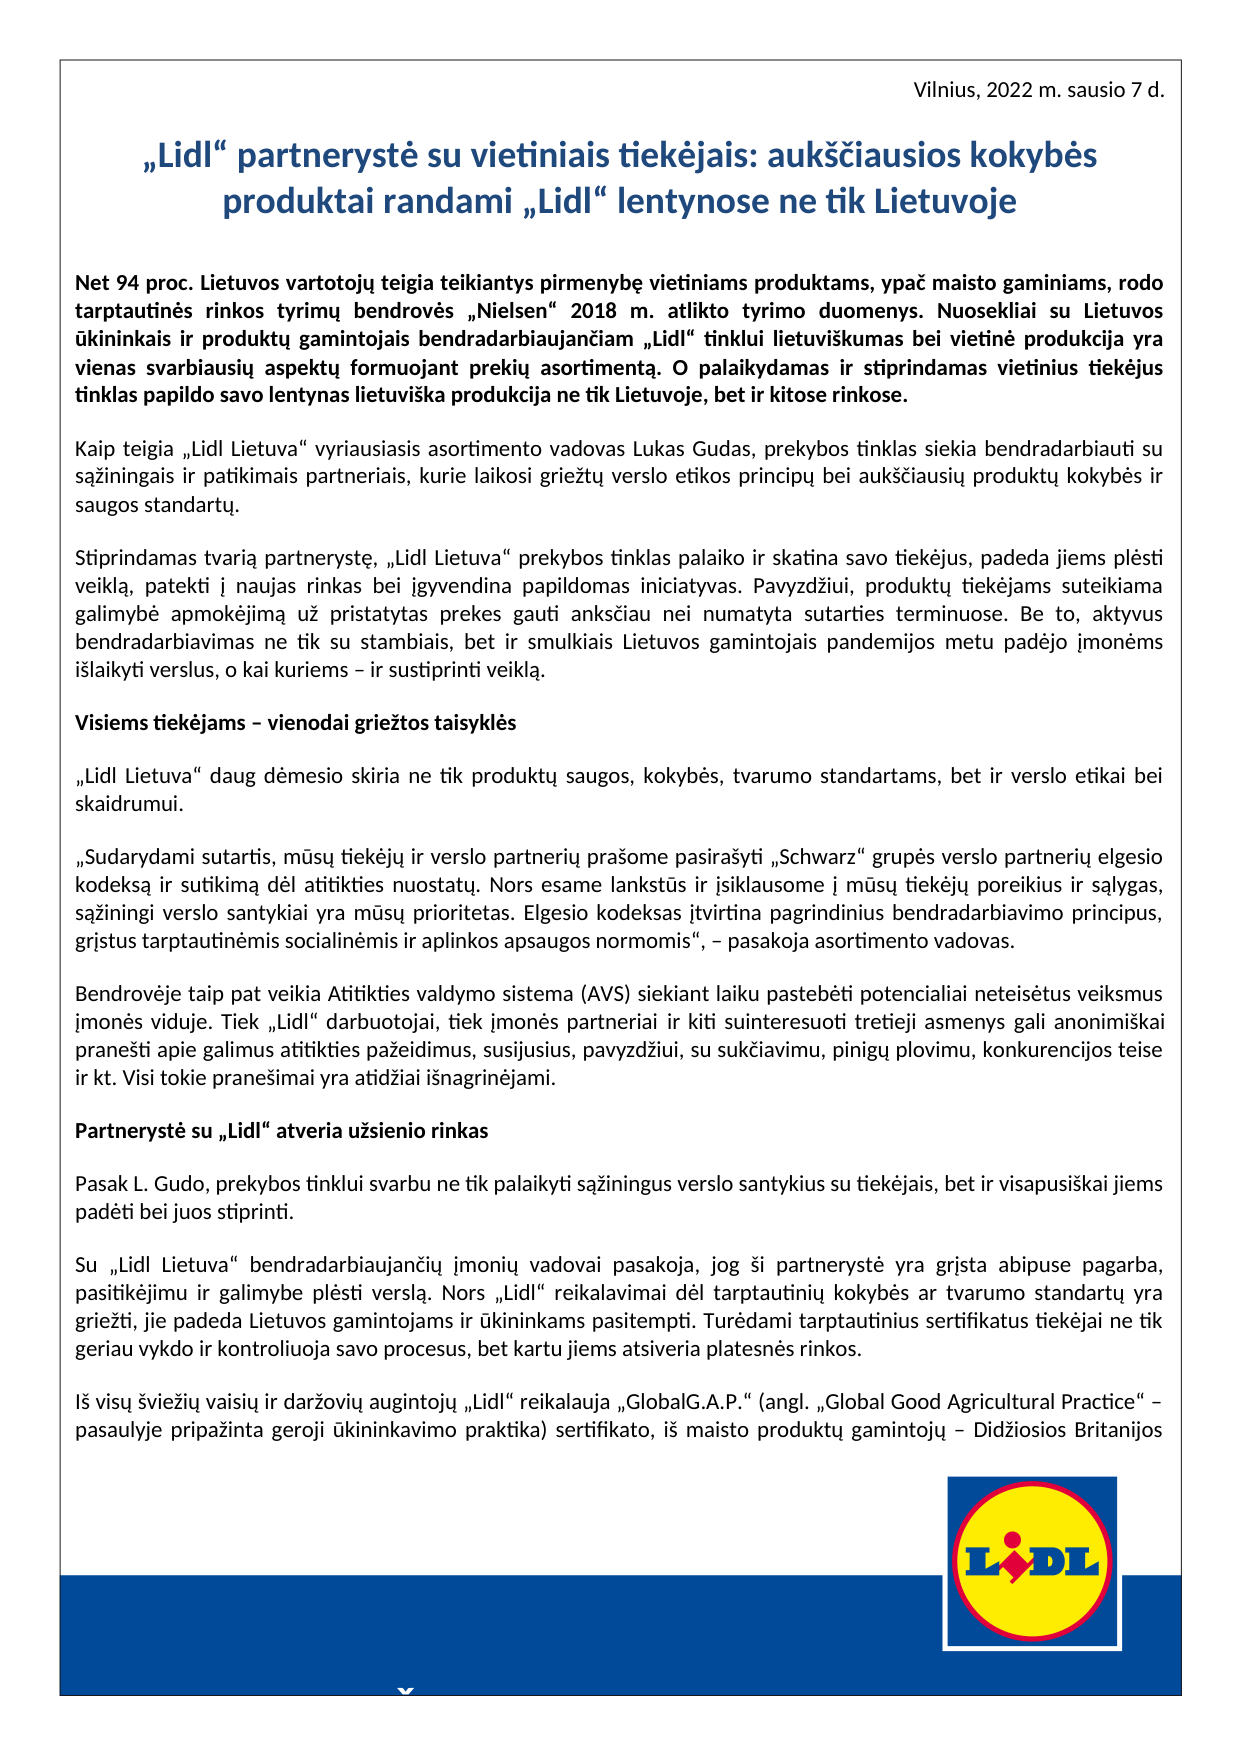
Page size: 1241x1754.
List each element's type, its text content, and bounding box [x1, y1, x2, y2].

picture [0, 0, 1241, 1754]
text Pasak L. Gudo, prekybos tinklui svarbu ne tik palaikyti sąžiningus verslo santykius su tiekėjais, bet ir visapusiškai jiems padėti bei juos stiprinti. [75, 1169, 1165, 1225]
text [75, 1387, 1165, 1443]
text Visiems tiekėjams – vienodai griežtos taisyklės [75, 708, 1165, 736]
text Net 94 proc. Lietuvos vartotojų teigia teikiantys pirmenybę vietiniams produktams, ypač maisto gaminiams, rodo tarptautinės rinkos tyrimų bendrovės „Nielsen“ 2018 m. atlikto tyrimo duomenys. Nuosekliai su Lietuvos ūkininkais ir produktų gamintojais bendradarbiaujančiam „Lidl“ tinklui lietuviškumas bei vietinė produkcija yra vienas svarbiausių aspektų formuojant prekių asortimentą. O palaikydamas ir stiprindamas vietinius tiekėjus tinklas papildo savo lentynas lietuviška produkcija ne tik Lietuvoje, bet ir kitose rinkose. [75, 268, 1165, 409]
text Bendrovėje taip pat veikia Atitikties valdymo sistema (AVS) siekiant laiku pastebėti potencialiai neteisėtus veiksmus įmonės viduje. Tiek „Lidl“ darbuotojai, tiek įmonės partneriai ir kiti suinteresuoti tretieji asmenys gali anonimiškai pranešti apie galimus atitikties pažeidimus, susijusius, pavyzdžiui, su sukčiavimu, pinigų plovimu, konkurencijos teise ir kt. Visi tokie pranešimai yra atidžiai išnagrinėjami. [75, 979, 1165, 1091]
text Vilnius, 2022 m. sausio 7 d. [75, 75, 1165, 103]
text Kaip teigia „Lidl Lietuva“ vyriausiasis asortimento vadovas Lukas Gudas, prekybos tinklas siekia bendradarbiauti su sąžiningais ir patikimais partneriais, kurie laikosi griežtų verslo etikos principų bei aukščiausių produktų kokybės ir saugos standartų. [75, 434, 1165, 518]
text Stiprindamas tvarią partnerystę, „Lidl Lietuva“ prekybos tinklas palaiko ir skatina savo tiekėjus, padeda jiems plėsti veiklą, patekti į naujas rinkas bei įgyvendina papildomas iniciatyvas. Pavyzdžiui, produktų tiekėjams suteikiama galimybė apmokėjimą už pristatytas prekes gauti anksčiau nei numatyta sutarties terminuose. Be to, aktyvus bendradarbiavimas ne tik su stambiais, bet ir smulkiais Lietuvos gamintojais pandemijos metu padėjo įmonėms išlaikyti verslus, o kai kuriems – ir sustiprinti veiklą. [75, 543, 1165, 683]
text Su „Lidl Lietuva“ bendradarbiaujančių įmonių vadovai pasakoja, jog ši partnerystė yra grįsta abipuse pagarba, pasitikėjimu ir galimybe plėsti verslą. Nors „Lidl“ reikalavimai dėl tarptautinių kokybės ar tvarumo standartų yra griežti, jie padeda Lietuvos gamintojams ir ūkininkams pasitempti. Turėdami tarptautinius sertifikatus tiekėjai ne tik geriau vykdo ir kontroliuoja savo procesus, bet kartu jiems atsiveria platesnės rinkos. [75, 1250, 1165, 1362]
text „Sudarydami sutartis, mūsų tiekėjų ir verslo partnerių prašome pasirašyti „Schwarz“ grupės verslo partnerių elgesio kodeksą ir sutikimą dėl atitikties nuostatų. Nors esame lankstūs ir įsiklausome į mūsų tiekėjų poreikius ir sąlygas, sąžiningi verslo santykiai yra mūsų prioritetas. Elgesio kodeksas įtvirtina pagrindinius bendradarbiavimo principus, grįstus tarptautinėmis socialinėmis ir aplinkos apsaugos normomis“, – pasakoja asortimento vadovas. [75, 842, 1165, 954]
text „Lidl“ partnerystė su vietiniais tiekėjais: aukščiausios kokybės produktai randami „Lidl“ lentynose ne tik Lietuvoje [75, 131, 1165, 223]
text Partnerystė su „Lidl“ atveria užsienio rinkas [75, 1116, 1165, 1144]
text „Lidl Lietuva“ daug dėmesio skiria ne tik produktų saugos, kokybės, tvarumo standartams, bet ir verslo etikai bei skaidrumui. [75, 761, 1165, 817]
